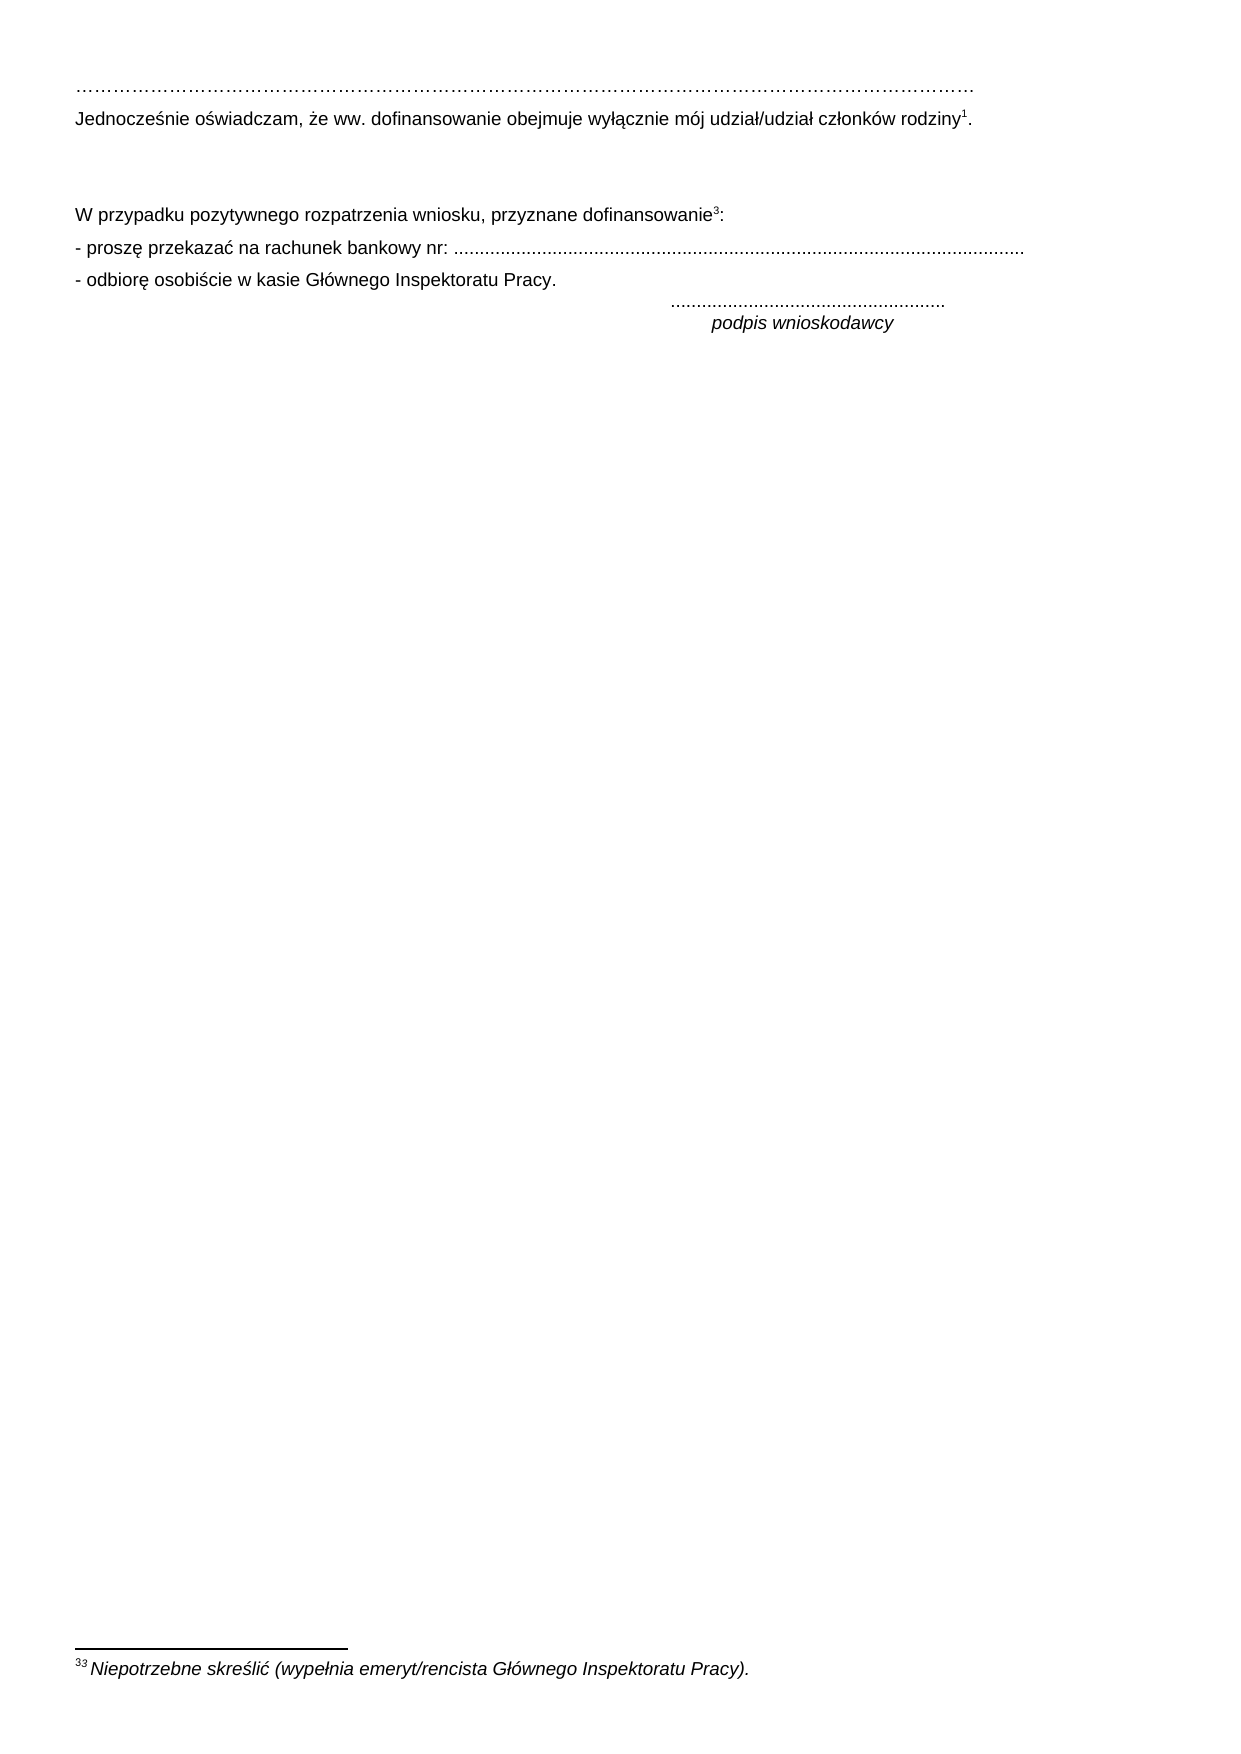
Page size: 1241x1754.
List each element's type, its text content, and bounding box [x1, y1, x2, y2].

text Jednocześnie oświadczam, że ww. dofinansowanie obejmuje wyłącznie mój udział/udział członków rodziny1. [75, 107, 1165, 161]
text - proszę przekazać na rachunek bankowy nr: .............................................................................................................. [75, 236, 1165, 258]
text W przypadku pozytywnego rozpatrzenia wniosku, przyznane dofinansowanie3: [75, 204, 1165, 226]
text ..................................................... [75, 290, 1165, 312]
text - odbiorę osobiście w kasie Głównego Inspektoratu Pracy. [75, 269, 1165, 290]
text ……………………………………………………………………………………………………………………………… [75, 75, 1165, 97]
text podpis wnioskodawcy [75, 312, 1165, 333]
